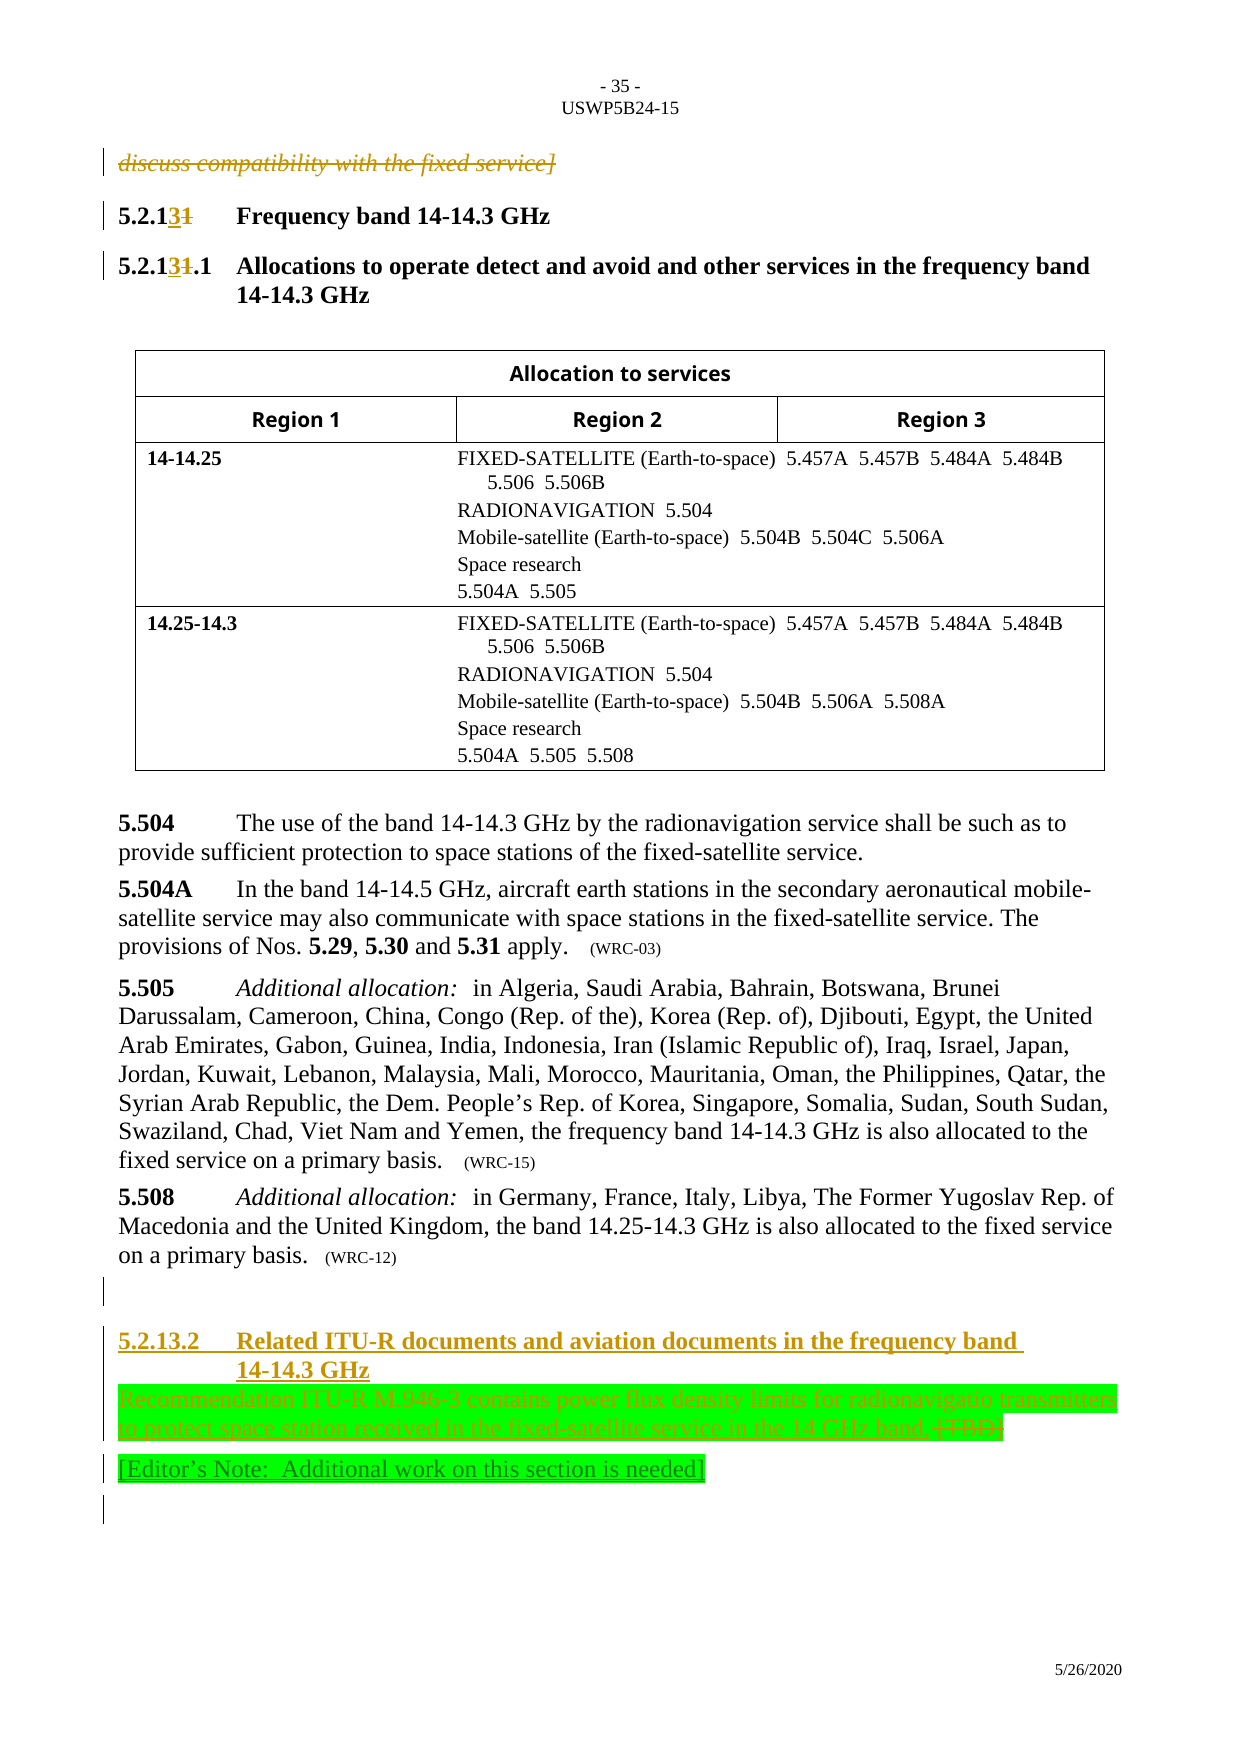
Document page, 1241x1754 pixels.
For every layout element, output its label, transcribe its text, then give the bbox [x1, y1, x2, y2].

table_header Allocation to services [136, 351, 1104, 396]
table_cell Region 3 [778, 397, 1104, 442]
text 5.504A In the band 14-14.5 GHz, aircraft earth stations in the secondary aeronautical mobile-satellite service may also communicate with space stations in the fixed-satellite service. The provisions of Nos. 5.29, 5.30 and 5.31 apply. (WRC-03) [118, 874, 1122, 960]
table_cell 14-14.25 FIXED-SATELLITE (Earth-to-space) 5.457A 5.457B 5.484A 5.484B 5.506 5.506B RADIONAVIGATION 5.504 Mobile-satellite (Earth-to-space) 5.504B 5.504C 5.506A Space research 5.504A 5.505 [136, 443, 1104, 606]
table_cell Region 1 [136, 397, 456, 442]
text 5.505 Additional allocation: in Algeria, Saudi Arabia, Bahrain, Botswana, Brunei Darussalam, Cameroon, China, Congo (Rep. of the), Korea (Rep. of), Djibouti, Egypt, the United Arab Emirates, Gabon, Guinea, India, Indonesia, Iran (Islamic Republic of), Iraq, Israel, Japan, Jordan, Kuwait, Lebanon, Malaysia, Mali, Morocco, Mauritania, Oman, the Philippines, Qatar, the Syrian Arab Republic, the Dem. People’s Rep. of Korea, Singapore, Somalia, Sudan, South Sudan, Swaziland, Chad, Viet Nam and Yemen, the frequency band 14-14.3 GHz is also allocated to the fixed service on a primary basis. (WRC-15) [118, 973, 1122, 1174]
subtitle 5.2.1 Frequency band 14-14.3 GHz [118, 201, 1122, 230]
text 5.508 Additional allocation: in Germany, France, Italy, Libya, The Former Yugoslav Rep. of Macedonia and the United Kingdom, the band 14.25-14.3 GHz is also allocated to the fixed service on a primary basis. (WRC-12) [118, 1182, 1122, 1268]
table_cell Region 2 [457, 397, 777, 442]
table_cell 14.25-14.3 FIXED-SATELLITE (Earth-to-space) 5.457A 5.457B 5.484A 5.484B 5.506 5.506B RADIONAVIGATION 5.504 Mobile-satellite (Earth-to-space) 5.504B 5.506A 5.508A Space research 5.504A 5.505 5.508 [136, 607, 1104, 770]
subtitle 5.2.1.1 Allocations to operate detect and avoid and other services in the frequency band 14-14.3 GHz [118, 251, 1122, 308]
text 5.504 The use of the band 14-14.3 GHz by the radionavigation service shall be such as to provide sufficient protection to space stations of the fixed-satellite service. [118, 808, 1122, 866]
